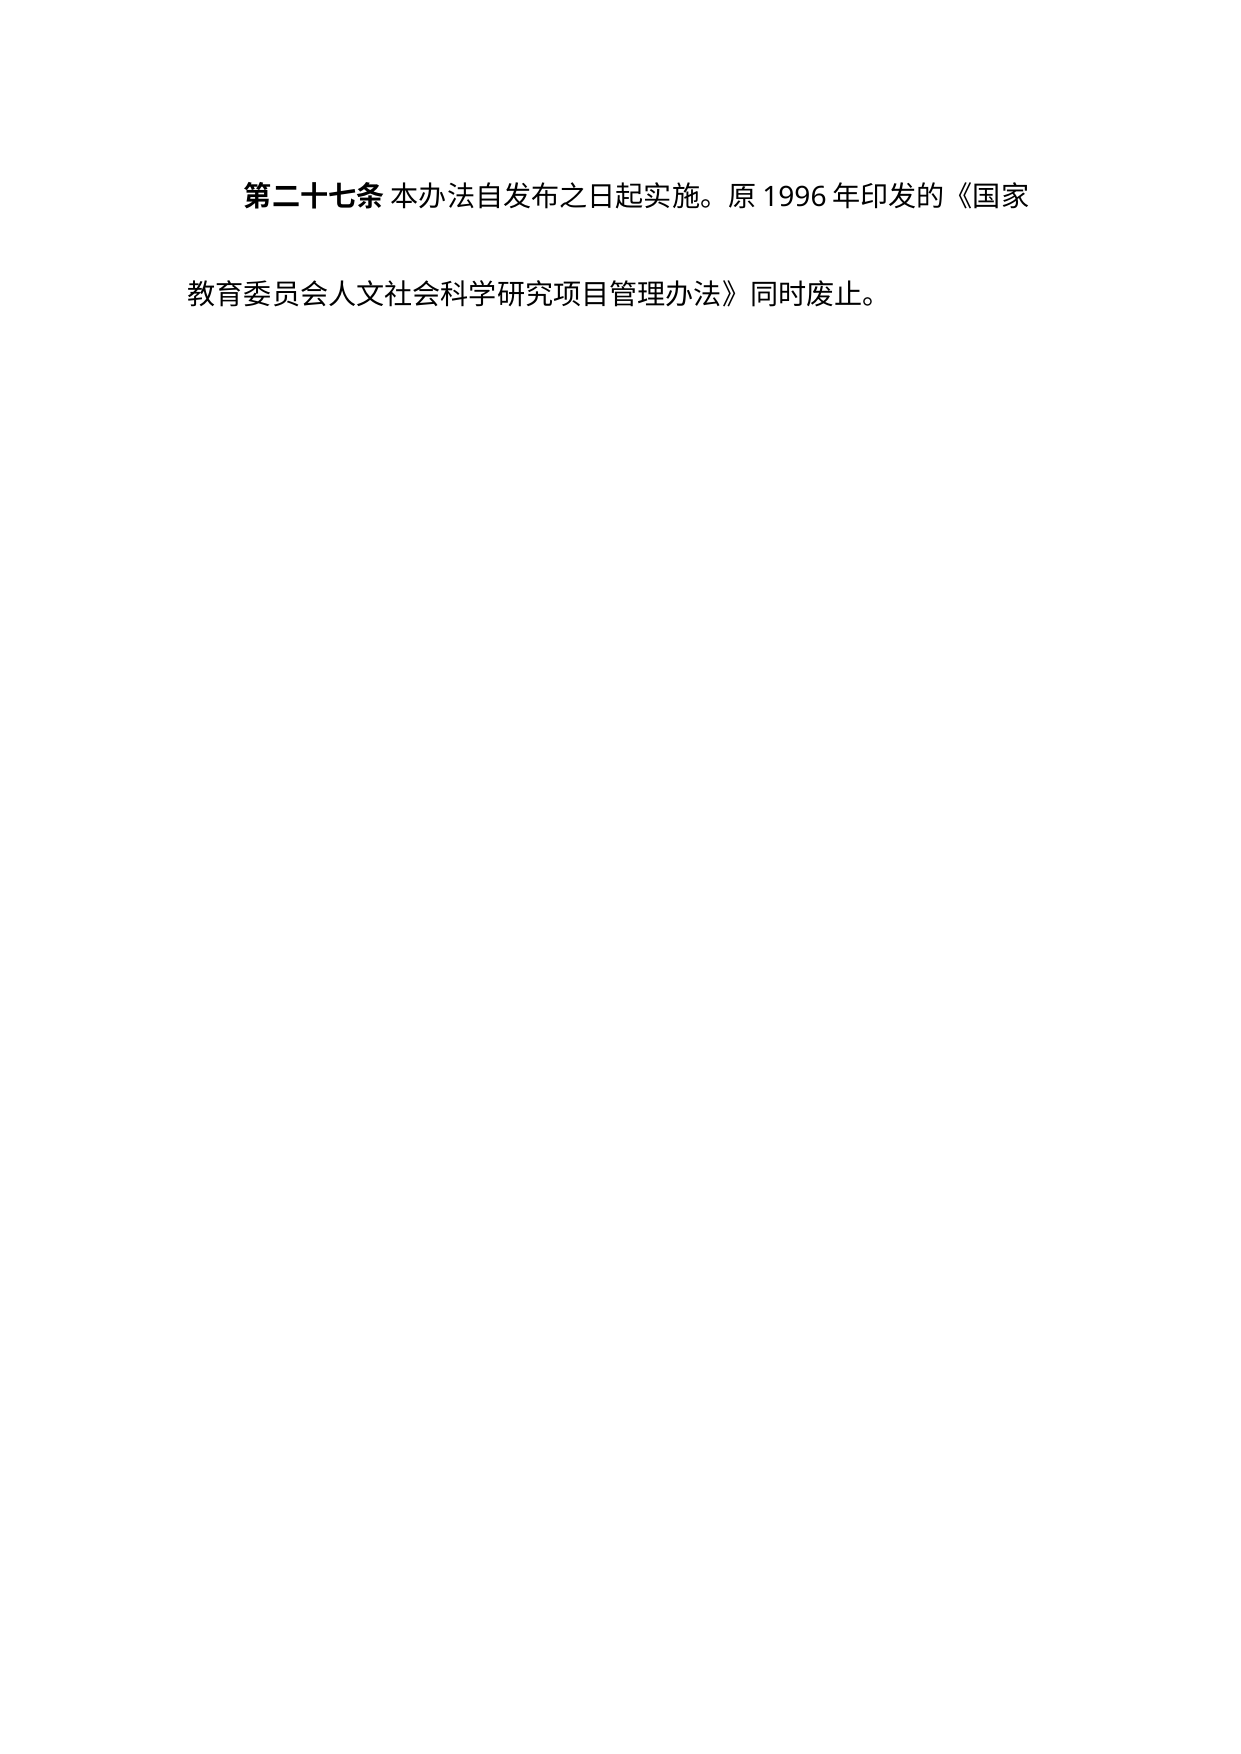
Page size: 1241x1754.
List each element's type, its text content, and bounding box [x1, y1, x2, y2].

text 第二十七条 本办法自发布之日起实施。原1996年印发的《国家教育委员会人文社会科学研究项目管理办法》同时废止。 [187, 162, 1053, 324]
